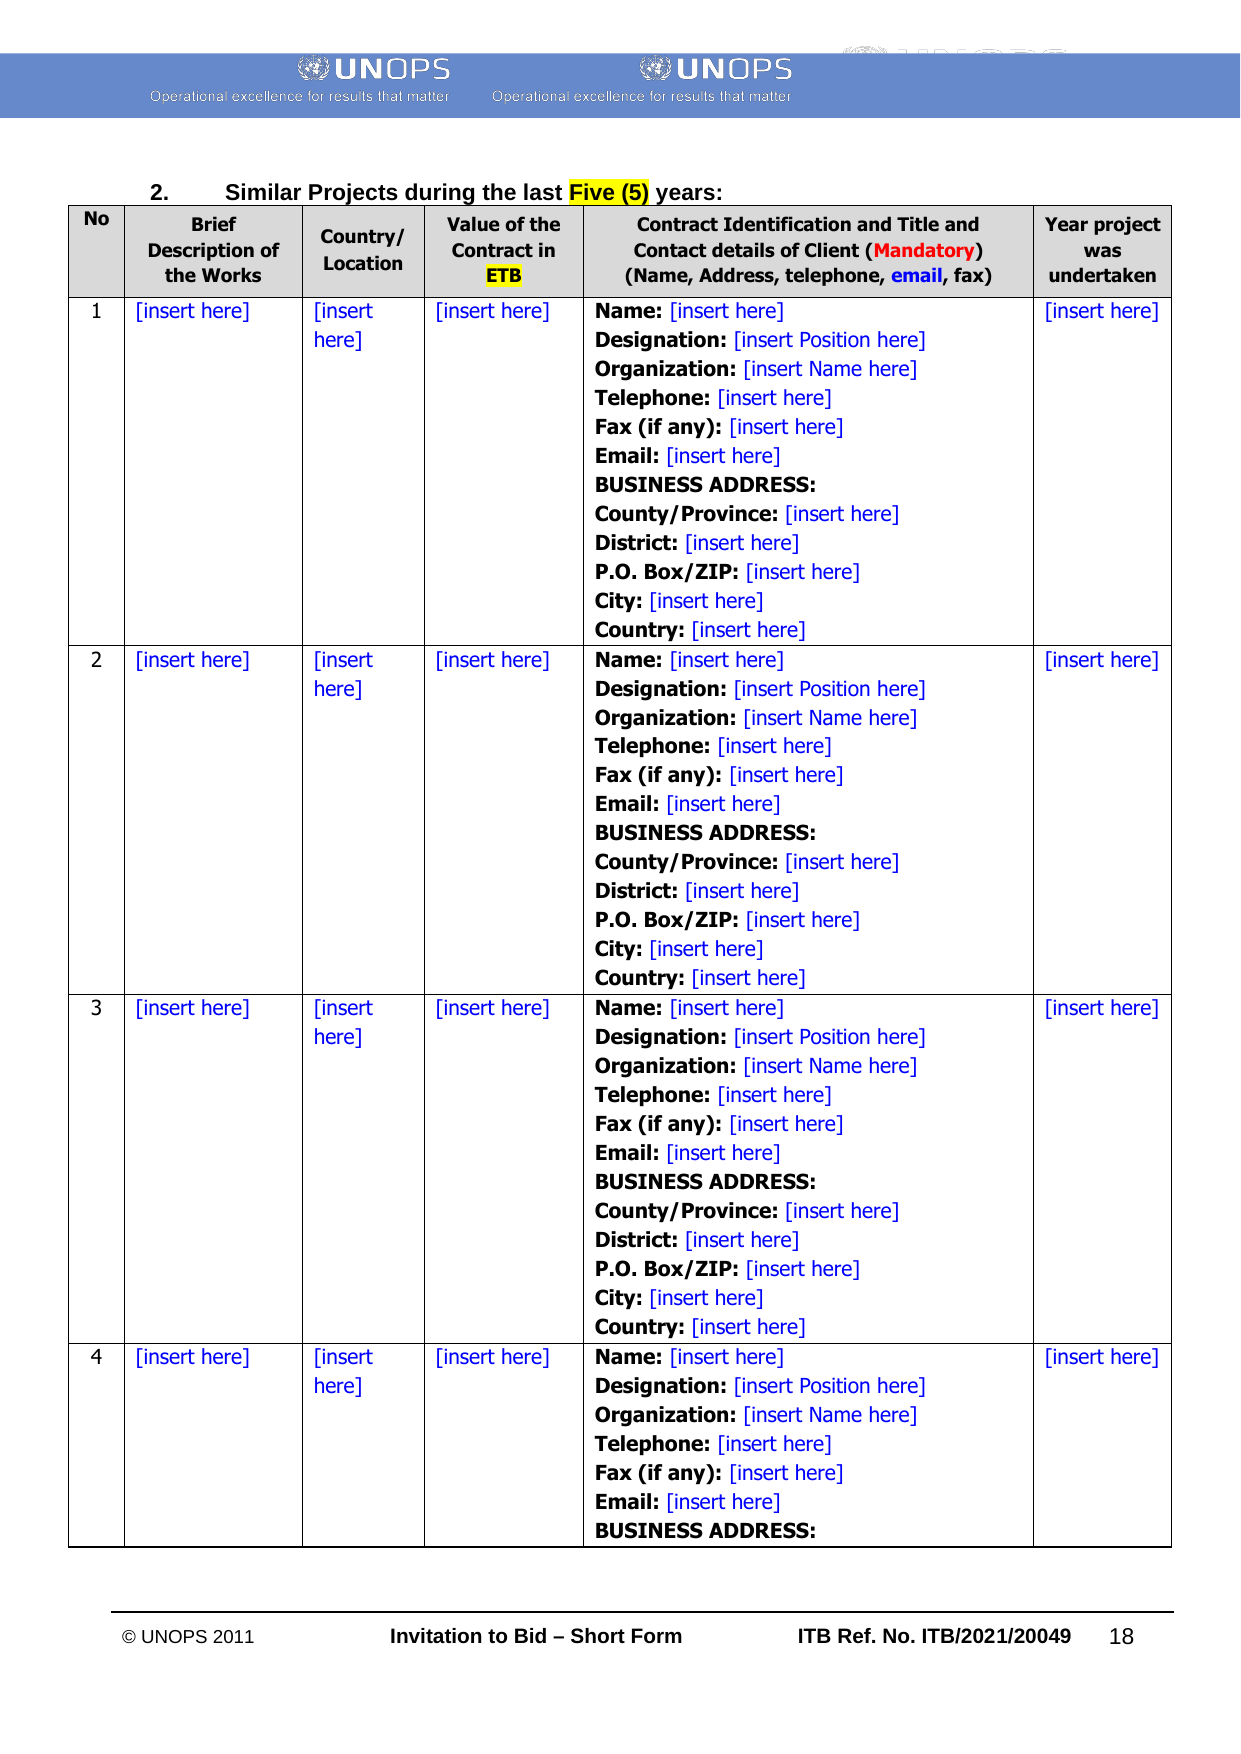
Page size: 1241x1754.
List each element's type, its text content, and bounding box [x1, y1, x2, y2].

table_cell 1 [69, 298, 124, 645]
table_cell [insert here] [1034, 646, 1171, 994]
table_cell [insert here] [303, 995, 424, 1342]
table_cell [insert here] [1034, 995, 1171, 1342]
table_header No [69, 206, 124, 297]
table_cell [insert here] [1034, 1344, 1171, 1546]
table_cell [insert here] [425, 646, 583, 994]
table_header Contract Identification and Title and Contact details of Client (Mandatory) (Name, Address, telephone, email, fax) [584, 206, 1033, 297]
list Similar Projects during the last Five (5) years: [150, 179, 569, 205]
table_header Value of the Contract in ETB [425, 206, 583, 297]
table_cell [insert here] [425, 298, 583, 645]
table_cell [insert here] [425, 1344, 583, 1546]
table_header Year project was undertaken [1034, 206, 1171, 297]
table_header Brief Description of the Works [125, 206, 302, 297]
picture [622, 46, 1131, 53]
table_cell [584, 1344, 1033, 1546]
table_cell [insert here] [125, 646, 302, 994]
table_cell [insert here] [1034, 298, 1171, 645]
table_cell [insert here] [303, 646, 424, 994]
table_cell [insert here] [303, 1344, 424, 1546]
table_cell [insert here] [125, 1344, 302, 1546]
table_cell 3 [69, 995, 124, 1342]
table_cell [insert here] [303, 298, 424, 645]
table_header Country/Location [303, 206, 424, 297]
table_cell 2 [69, 646, 124, 994]
list Similar Projects during the last Five (5) years: [649, 179, 1090, 205]
table_cell [insert here] [125, 995, 302, 1342]
table_cell [insert here] [125, 298, 302, 645]
table_cell [insert here] [425, 995, 583, 1342]
table_cell 4 [69, 1344, 124, 1546]
picture [150, 55, 1131, 123]
